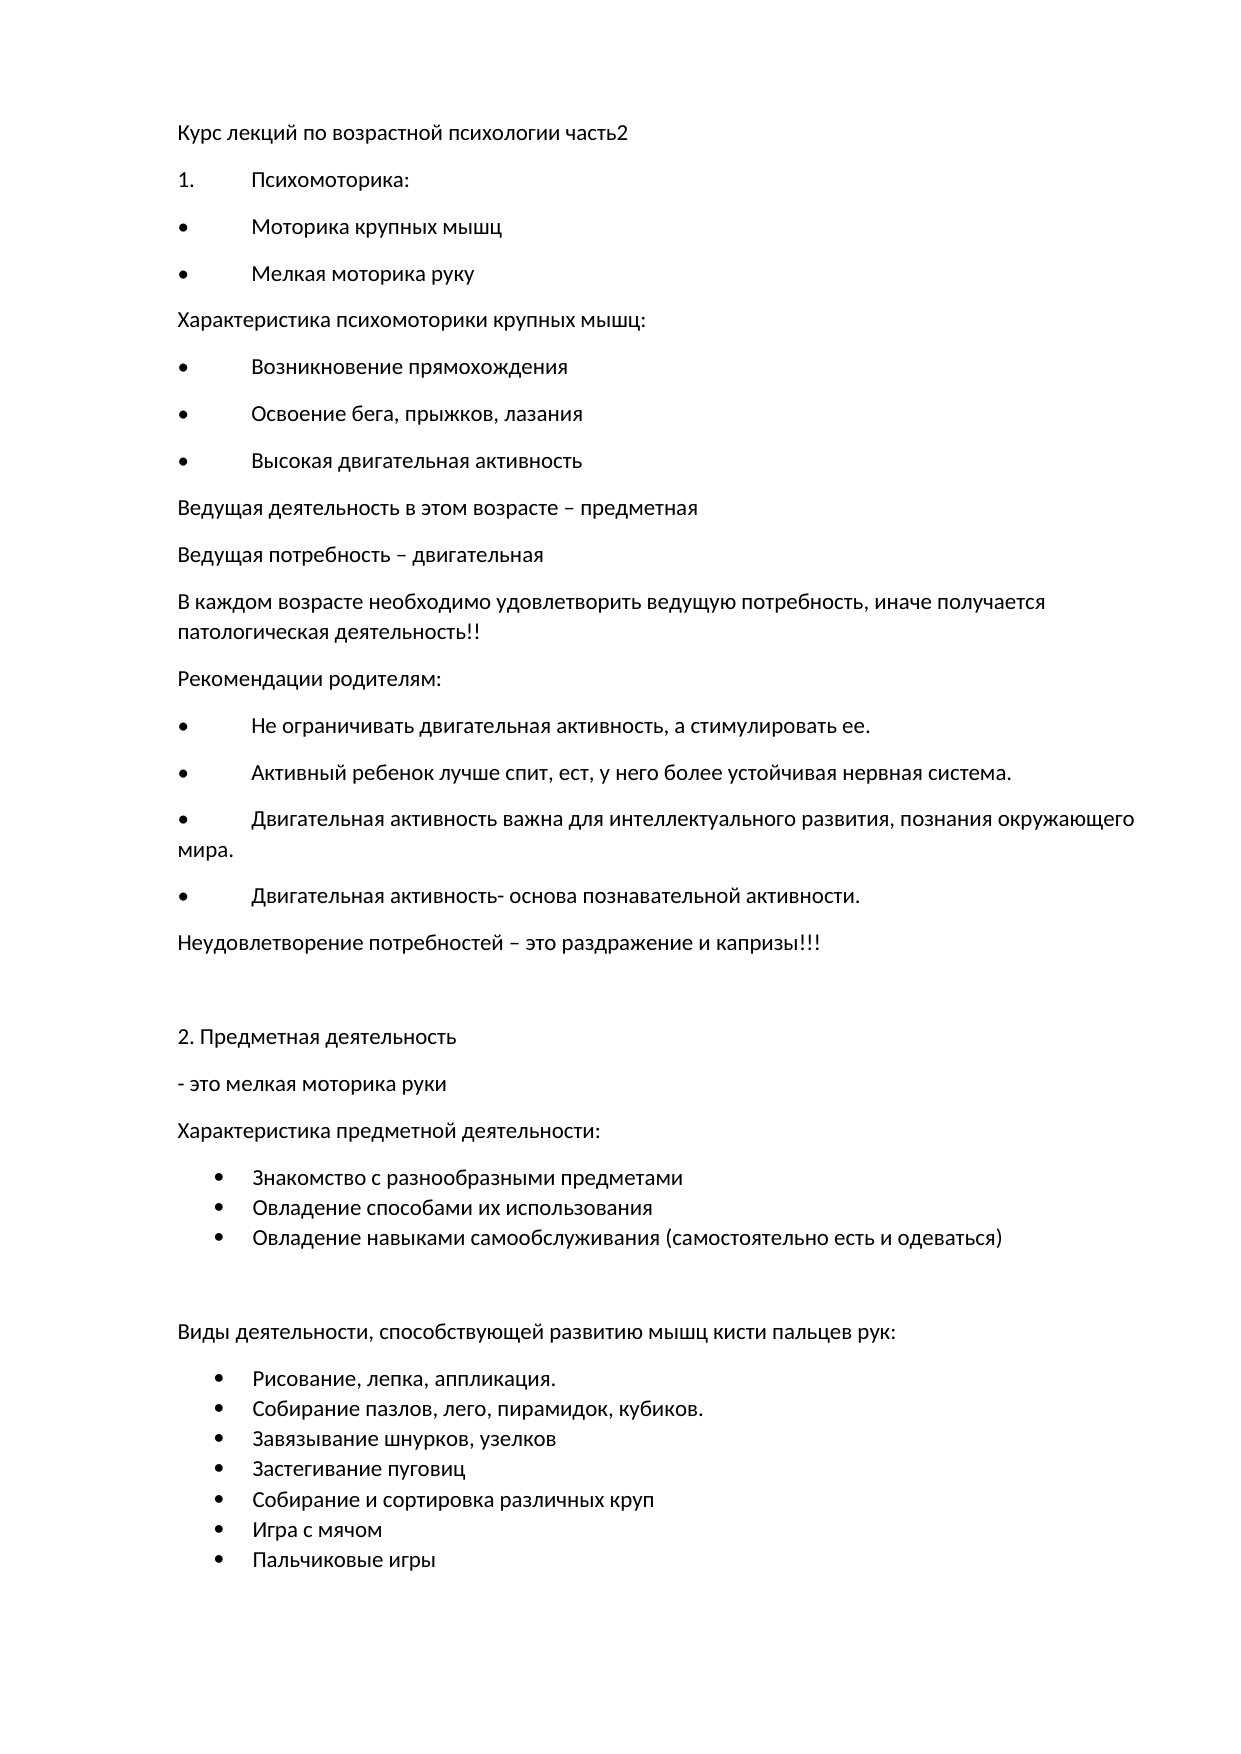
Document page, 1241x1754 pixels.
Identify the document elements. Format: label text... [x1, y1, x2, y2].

text • Не ограничивать двигательная активность, а стимулировать ее. [177, 711, 1152, 739]
text Характеристика психомоторики крупных мышц: [177, 306, 1152, 334]
text - это мелкая моторика руки [177, 1069, 1152, 1097]
text 1. Психомоторика: [177, 165, 1152, 193]
text Характеристика предметной деятельности: [177, 1116, 1152, 1144]
text В каждом возрасте необходимо удовлетворить ведущую потребность, иначе получается патологическая деятельность!! [177, 587, 1152, 645]
text Неудовлетворение потребностей – это раздражение и капризы!!! [177, 928, 1152, 957]
text • Моторика крупных мышц [177, 212, 1152, 240]
list Пальчиковые игры [215, 1545, 1152, 1573]
list Застегивание пуговиц [215, 1454, 1152, 1483]
text • Освоение бега, прыжков, лазания [177, 399, 1152, 427]
text Виды деятельности, способствующей развитию мышц кисти пальцев рук: [177, 1317, 1152, 1345]
list Знакомство с разнообразными предметами [215, 1163, 1152, 1191]
list Завязывание шнурков, узелков [215, 1424, 1152, 1452]
list Рисование, лепка, аппликация. [215, 1364, 1152, 1392]
list Собирание и сортировка различных круп [215, 1485, 1152, 1513]
list Собирание пазлов, лего, пирамидок, кубиков. [215, 1394, 1152, 1422]
text Ведущая потребность – двигательная [177, 540, 1152, 568]
list Овладение способами их использования [215, 1193, 1152, 1221]
text • Высокая двигательная активность [177, 446, 1152, 474]
text • Двигательная активность важна для интеллектуального развития, познания окружающего мира. [177, 804, 1152, 863]
text • Активный ребенок лучше спит, ест, у него более устойчивая нервная система. [177, 758, 1152, 786]
text • Мелкая моторика руку [177, 259, 1152, 287]
text • Двигательная активность- основа познавательной активности. [177, 882, 1152, 910]
text Курс лекций по возрастной психологии часть2 [177, 118, 1152, 146]
list Овладение навыками самообслуживания (самостоятельно есть и одеваться) [215, 1223, 1152, 1251]
text Ведущая деятельность в этом возрасте – предметная [177, 493, 1152, 521]
text 2. Предметная деятельность [177, 1022, 1152, 1050]
list Игра с мячом [215, 1515, 1152, 1543]
text Рекомендации родителям: [177, 664, 1152, 692]
text • Возникновение прямохождения [177, 352, 1152, 381]
